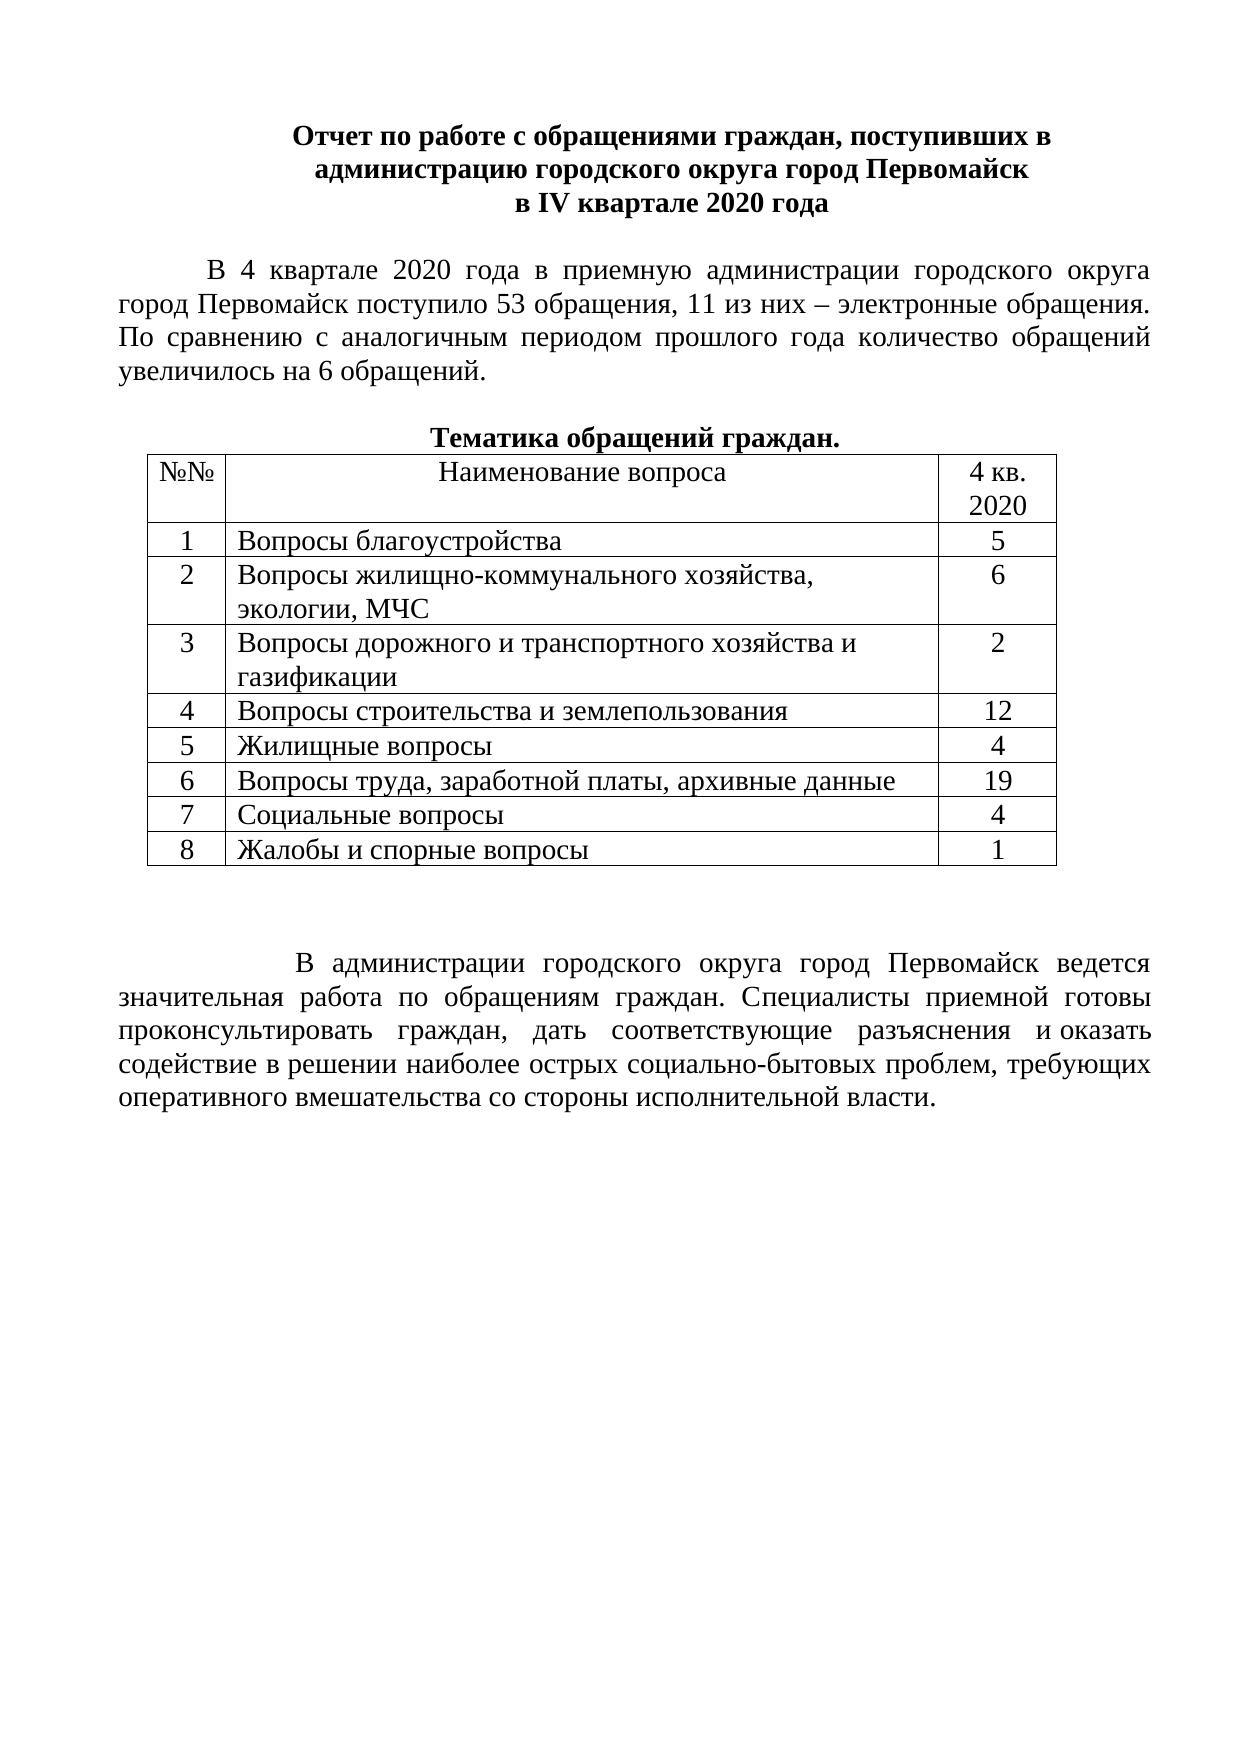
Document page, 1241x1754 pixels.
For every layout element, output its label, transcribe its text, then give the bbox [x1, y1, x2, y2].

table_cell 2 [939, 625, 1056, 692]
table_cell 8 [148, 832, 225, 865]
table_cell 4 [148, 694, 225, 727]
table_cell 2 [148, 557, 225, 624]
table_cell 4 [939, 797, 1056, 831]
table_header №№ [148, 455, 225, 522]
table_cell 12 [939, 694, 1056, 727]
text в IV квартале 2020 года [118, 185, 1152, 219]
table_cell 3 [148, 625, 225, 692]
text В администрации городского округа город Первомайск ведется значительная работа по обращениям граждан. Специалисты приемной готовы проконсультировать граждан, дать соответствующие разъяснения и оказать содействие в решении наиболее острых социально-бытовых проблем, требующих оперативного вмешательства со стороны исполнительной власти. [118, 945, 1152, 1113]
table_cell Вопросы дорожного и транспортного хозяйства и газификации [226, 625, 938, 692]
table_cell 7 [148, 797, 225, 831]
table_header 4 кв. 2020 [939, 455, 1056, 522]
table_cell 1 [939, 832, 1056, 865]
table_cell Вопросы труда, заработной платы, архивные данные [226, 763, 938, 796]
table_cell Жалобы и спорные вопросы [226, 832, 938, 865]
table_cell 19 [939, 763, 1056, 796]
table_cell 6 [939, 557, 1056, 624]
table_cell 5 [939, 523, 1056, 556]
table_cell Социальные вопросы [226, 797, 938, 831]
table_header Наименование вопроса [226, 455, 938, 522]
table_cell Вопросы строительства и землепользования [226, 694, 938, 727]
text Тематика обращений граждан. [118, 420, 1152, 453]
text администрацию городского округа город Первомайск [118, 152, 1152, 185]
table_cell Жилищные вопросы [226, 728, 938, 762]
table_cell 6 [148, 763, 225, 796]
text Отчет по работе с обращениями граждан, поступивших в [118, 118, 1152, 152]
text В 4 квартале 2020 года в приемную администрации городского округа город Первомайск поступило 53 обращения, 11 из них – электронные обращения. По сравнению с аналогичным периодом прошлого года количество обращений увеличилось на 6 обращений. [118, 252, 1152, 386]
table_cell 1 [148, 523, 225, 556]
table_cell 4 [939, 728, 1056, 762]
table_cell 5 [148, 728, 225, 762]
table_cell Вопросы благоустройства [226, 523, 938, 556]
table_cell Вопросы жилищно-коммунального хозяйства, экологии, МЧС [226, 557, 938, 624]
